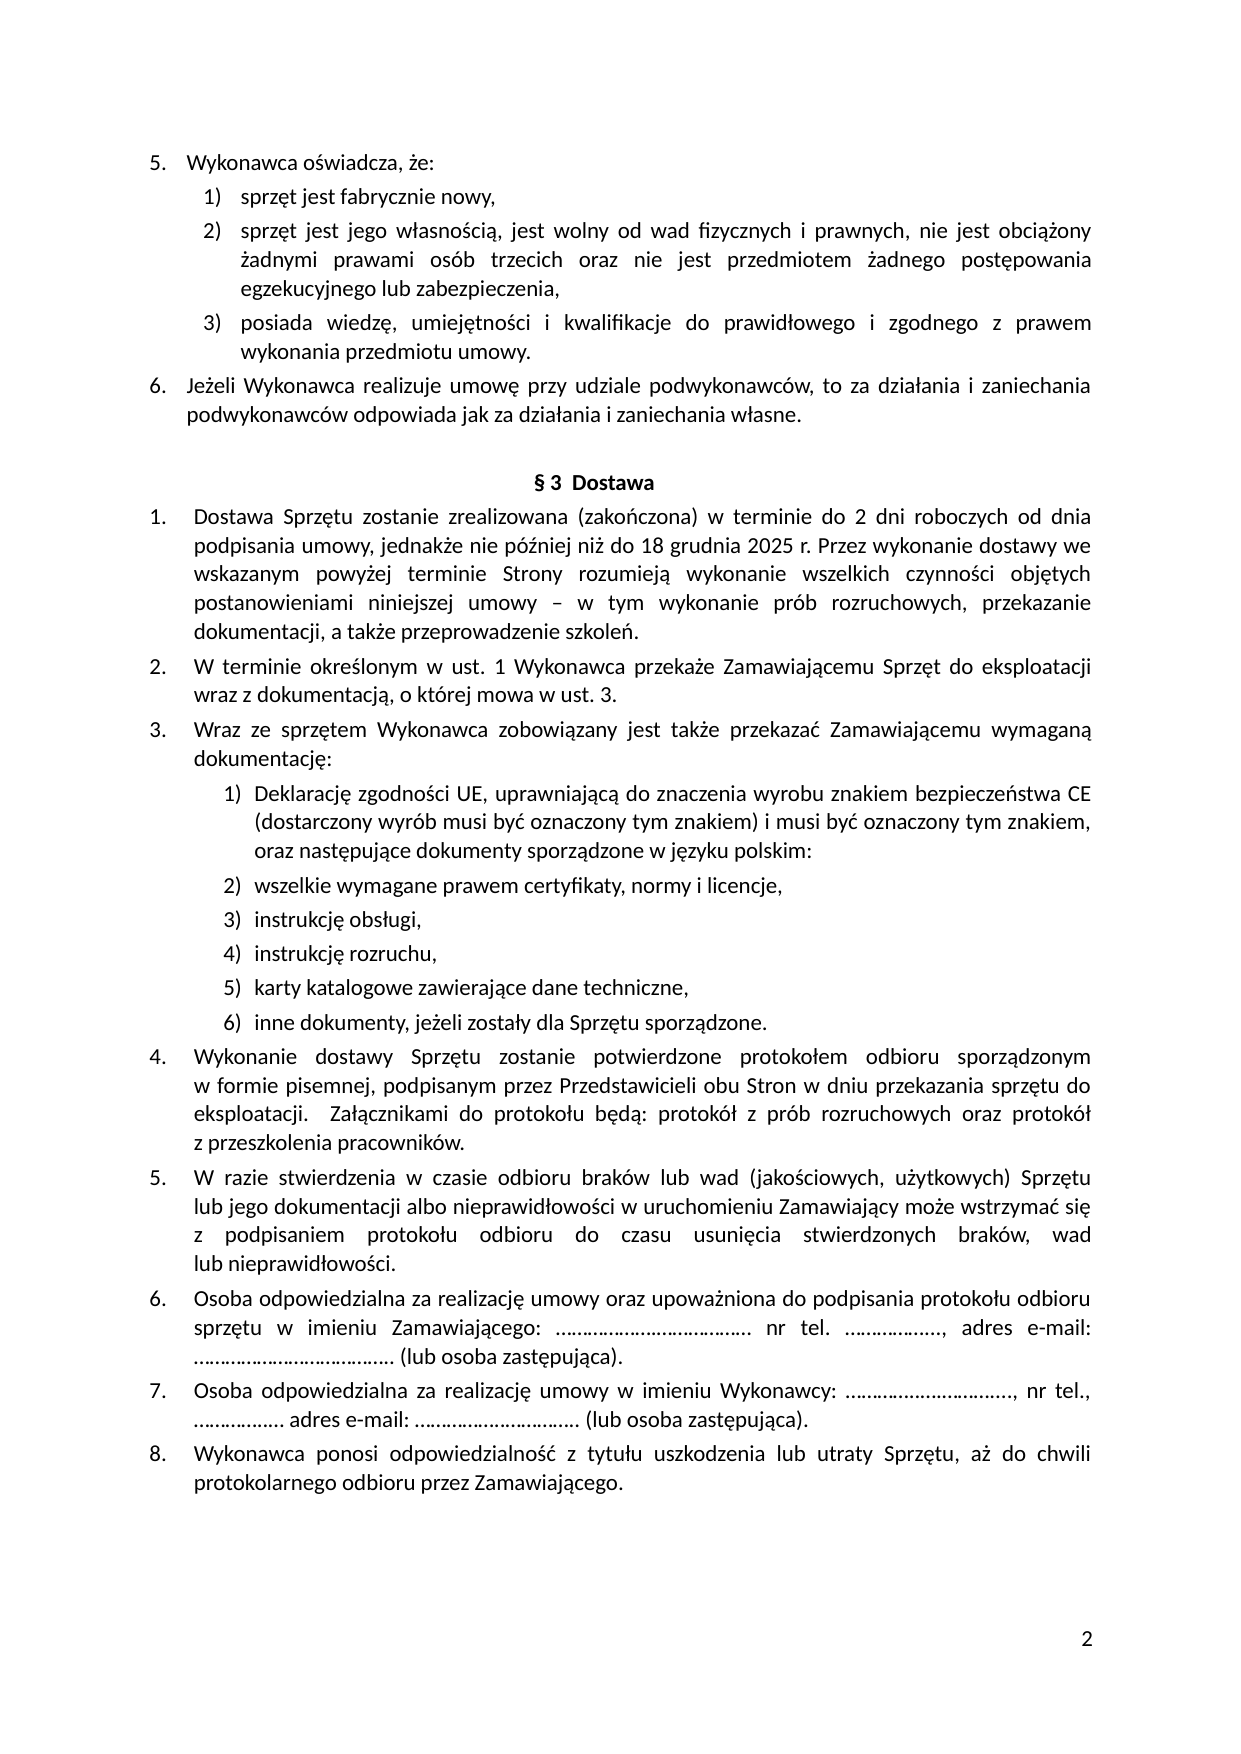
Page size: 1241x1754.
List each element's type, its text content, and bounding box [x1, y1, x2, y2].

list inne dokumenty, jeżeli zostały dla Sprzętu sporządzone. [223, 1008, 1087, 1036]
list wszelkie wymagane prawem certyfikaty, normy i licencje, [223, 871, 1087, 899]
list Jeżeli Wykonawca realizuje umowę przy udziale podwykonawców, to za działania i zaniechania podwykonawców odpowiada jak za działania i zaniechania własne. [149, 372, 1093, 428]
list posiada wiedzę, umiejętności i kwalifikacje do prawidłowego i zgodnego z prawem wykonania przedmiotu umowy. [203, 308, 1093, 365]
list W razie stwierdzenia w czasie odbioru braków lub wad (jakościowych, użytkowych) Sprzętu lub jego dokumentacji albo nieprawidłowości w uruchomieniu Zamawiający może wstrzymać się z podpisaniem protokołu odbioru do czasu usunięcia stwierdzonych braków, wad lub nieprawidłowości. [149, 1163, 1093, 1277]
list Wykonanie dostawy Sprzętu zostanie potwierdzone protokołem odbioru sporządzonym w formie pisemnej, podpisanym przez Przedstawicieli obu Stron w dniu przekazania sprzętu do eksploatacji. Załącznikami do protokołu będą: protokół z prób rozruchowych oraz protokół z przeszkolenia pracowników. [149, 1042, 1093, 1156]
list Osoba odpowiedzialna za realizację umowy w imieniu Wykonawcy: …………..….………...., nr tel., …………..… adres e-mail: ……………..………….. (lub osoba zastępująca). [149, 1376, 1093, 1433]
list W terminie określonym w ust. 1 Wykonawca przekaże Zamawiającemu Sprzęt do eksploatacji wraz z dokumentacją, o której mowa w ust. 3. [149, 652, 1093, 709]
list Dostawa Sprzętu zostanie zrealizowana (zakończona) w terminie do 2 dni roboczych od dnia podpisania umowy, jednakże nie później niż do 18 grudnia 2025 r. Przez wykonanie dostawy we wskazanym powyżej terminie Strony rozumieją wykonanie wszelkich czynności objętych postanowieniami niniejszej umowy – w tym wykonanie prób rozruchowych, przekazanie dokumentacji, a także przeprowadzenie szkoleń. [149, 502, 1093, 645]
list instrukcję obsługi, [223, 905, 1087, 933]
list Wykonawca oświadcza, że: [149, 148, 1087, 176]
list karty katalogowe zawierające dane techniczne, [223, 973, 1087, 1002]
list Wykonawca ponosi odpowiedzialność z tytułu uszkodzenia lub utraty Sprzętu, aż do chwili protokolarnego odbioru przez Zamawiającego. [149, 1439, 1093, 1496]
text § 3 Dostawa [148, 468, 1040, 496]
list Deklarację zgodności UE, uprawniającą do znaczenia wyrobu znakiem bezpieczeństwa CE (dostarczony wyrób musi być oznaczony tym znakiem) i musi być oznaczony tym znakiem, oraz następujące dokumenty sporządzone w języku polskim: [223, 779, 1093, 864]
list sprzęt jest jego własnością, jest wolny od wad fizycznych i prawnych, nie jest obciążony żadnymi prawami osób trzecich oraz nie jest przedmiotem żadnego postępowania egzekucyjnego lub zabezpieczenia, [203, 216, 1093, 302]
list instrukcję rozruchu, [223, 939, 1087, 967]
list Wraz ze sprzętem Wykonawca zobowiązany jest także przekazać Zamawiającemu wymaganą dokumentację: [149, 715, 1093, 772]
list sprzęt jest fabrycznie nowy, [203, 182, 1087, 210]
list Osoba odpowiedzialna za realizację umowy oraz upoważniona do podpisania protokołu odbioru sprzętu w imieniu Zamawiającego: ……………….……………… nr tel. ……………..., adres e-mail: ……………………………….. (lub osoba zastępująca). [149, 1284, 1093, 1370]
